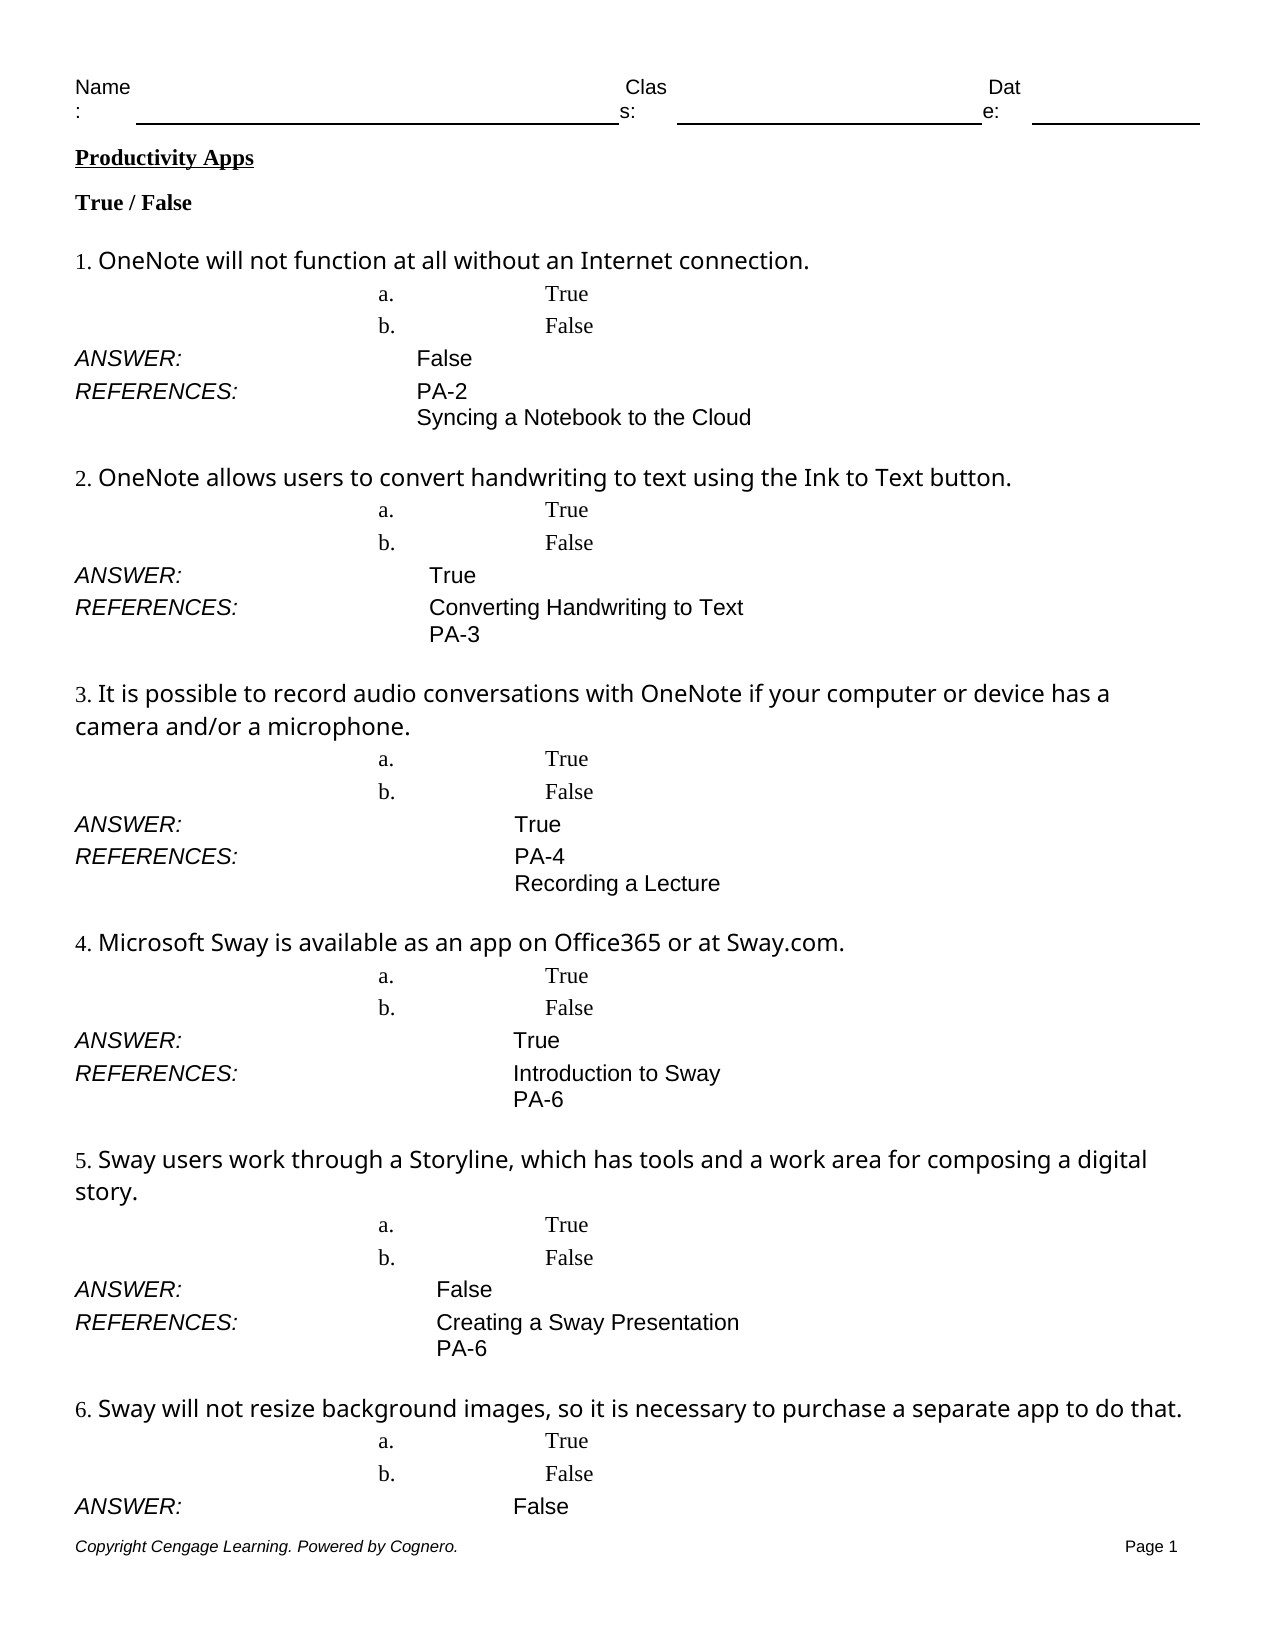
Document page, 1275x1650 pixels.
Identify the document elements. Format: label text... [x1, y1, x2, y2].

table_header True / False [75, 189, 1200, 216]
table_header 4. ​​Microsoft Sway is available as an app on Office365 or at Sway.com. [75, 926, 1200, 1116]
table_header 3. ​​It is possible to record audio conversations with OneNote if your computer or device has a camera and/or a microphone. [75, 677, 1200, 899]
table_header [75, 1392, 1200, 1522]
table_header 2. ​OneNote allows users to convert handwriting to text using the Ink to Text button. [75, 461, 1200, 650]
table_header 1. ​OneNote will not function at all without an Internet connection. [75, 244, 1200, 434]
table_header 5. ​​Sway users work through a Storyline, which has tools and a work area for composing a digital story. [75, 1143, 1200, 1365]
